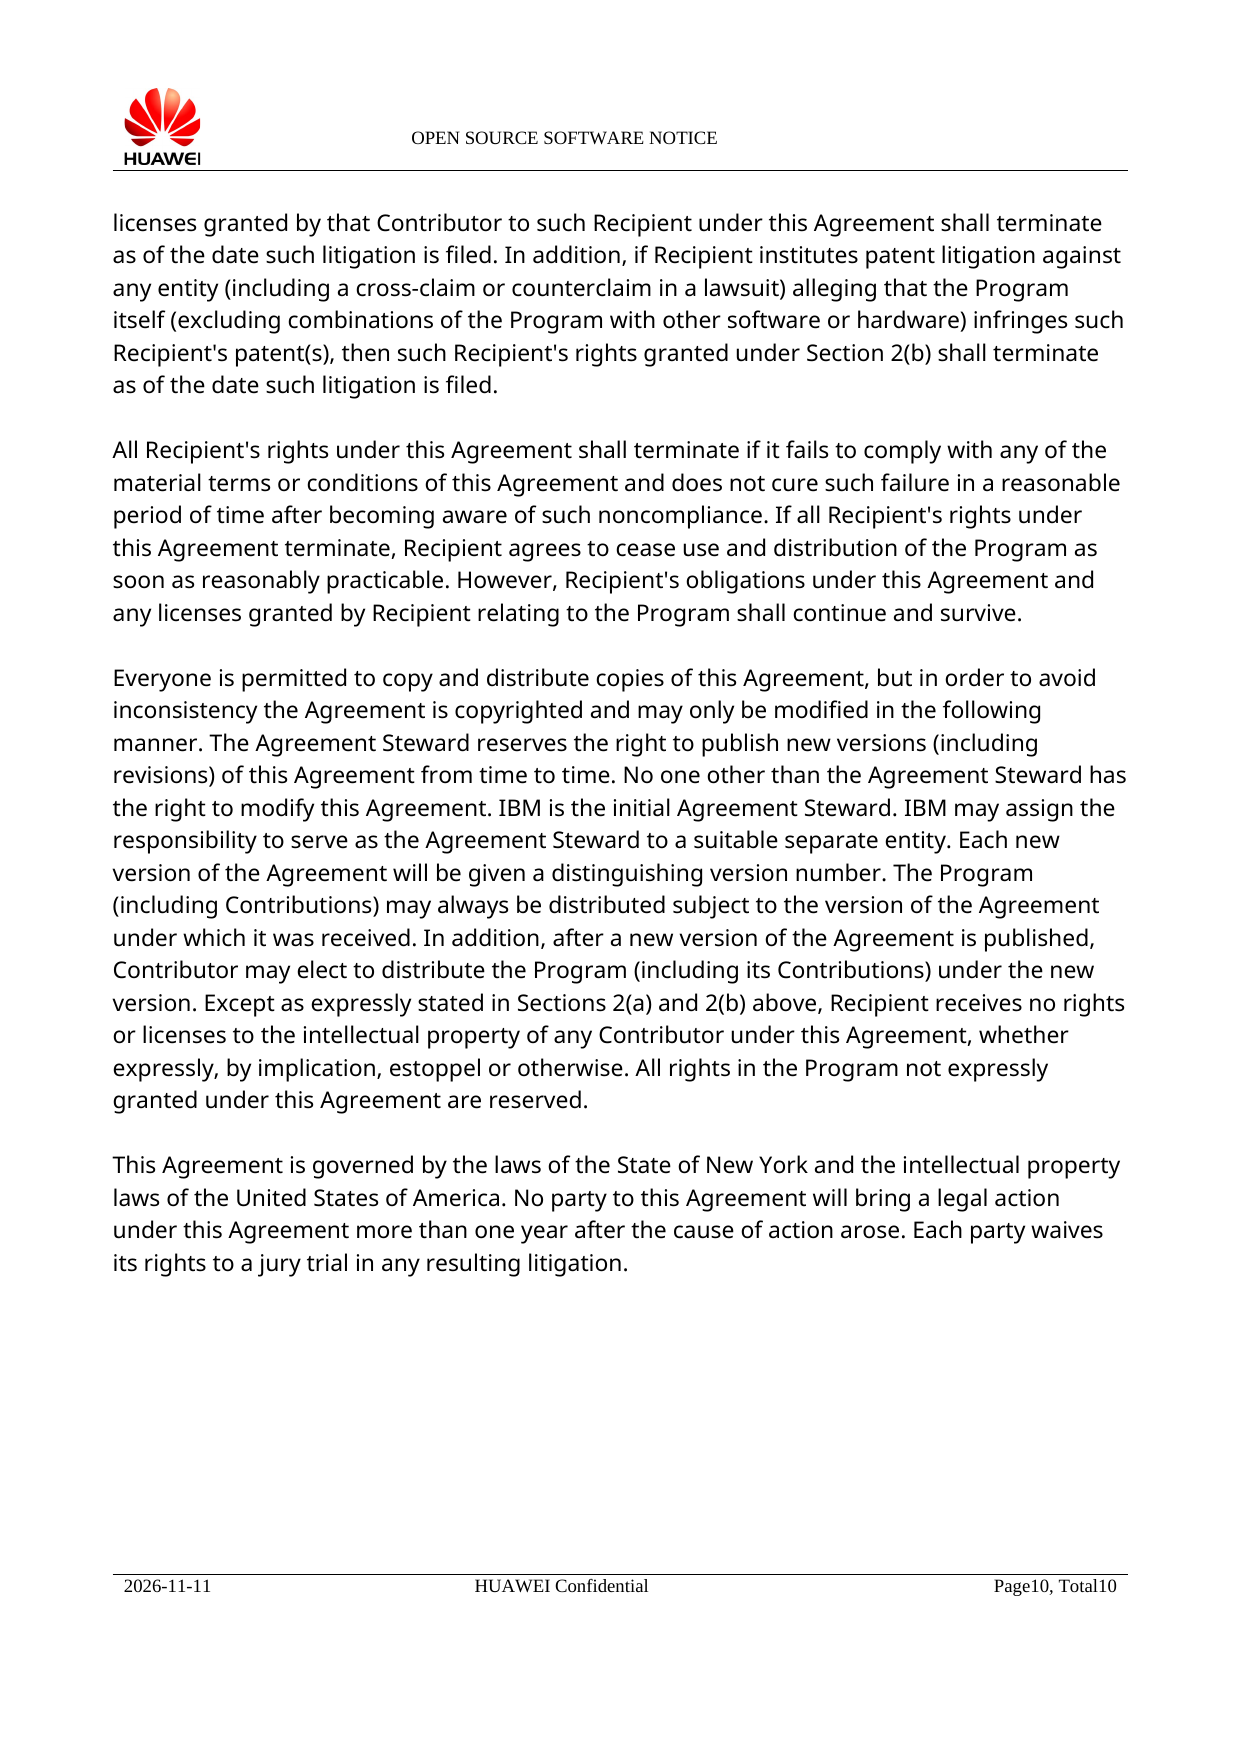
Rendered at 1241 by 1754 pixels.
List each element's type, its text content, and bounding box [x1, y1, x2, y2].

picture [124, 88, 201, 165]
text All Recipient's rights under this Agreement shall terminate if it fails to comply with any of the material terms or conditions of this Agreement and does not cure such failure in a reasonable period of time after becoming aware of such noncompliance. If all Recipient's rights under this Agreement terminate, Recipient agrees to cease use and distribution of the Program as soon as reasonably practicable. However, Recipient's obligations under this Agreement and any licenses granted by Recipient relating to the Program shall continue and survive. [112, 434, 1128, 629]
text This Agreement is governed by the laws of the State of New York and the intellectual property laws of the United States of America. No party to this Agreement will bring a legal action under this Agreement more than one year after the cause of action arose. Each party waives its rights to a jury trial in any resulting litigation. [112, 1149, 1128, 1279]
text Everyone is permitted to copy and distribute copies of this Agreement, but in order to avoid inconsistency the Agreement is copyrighted and may only be modified in the following manner. The Agreement Steward reserves the right to publish new versions (including revisions) of this Agreement from time to time. No one other than the Agreement Steward has the right to modify this Agreement. IBM is the initial Agreement Steward. IBM may assign the responsibility to serve as the Agreement Steward to a suitable separate entity. Each new version of the Agreement will be given a distinguishing version number. The Program (including Contributions) may always be distributed subject to the version of the Agreement under which it was received. In addition, after a new version of the Agreement is published, Contributor may elect to distribute the Program (including its Contributions) under the new version. Except as expressly stated in Sections 2(a) and 2(b) above, Recipient receives no rights or licenses to the intellectual property of any Contributor under this Agreement, whether expressly, by implication, estoppel or otherwise. All rights in the Program not expressly granted under this Agreement are reserved. [112, 661, 1128, 1116]
